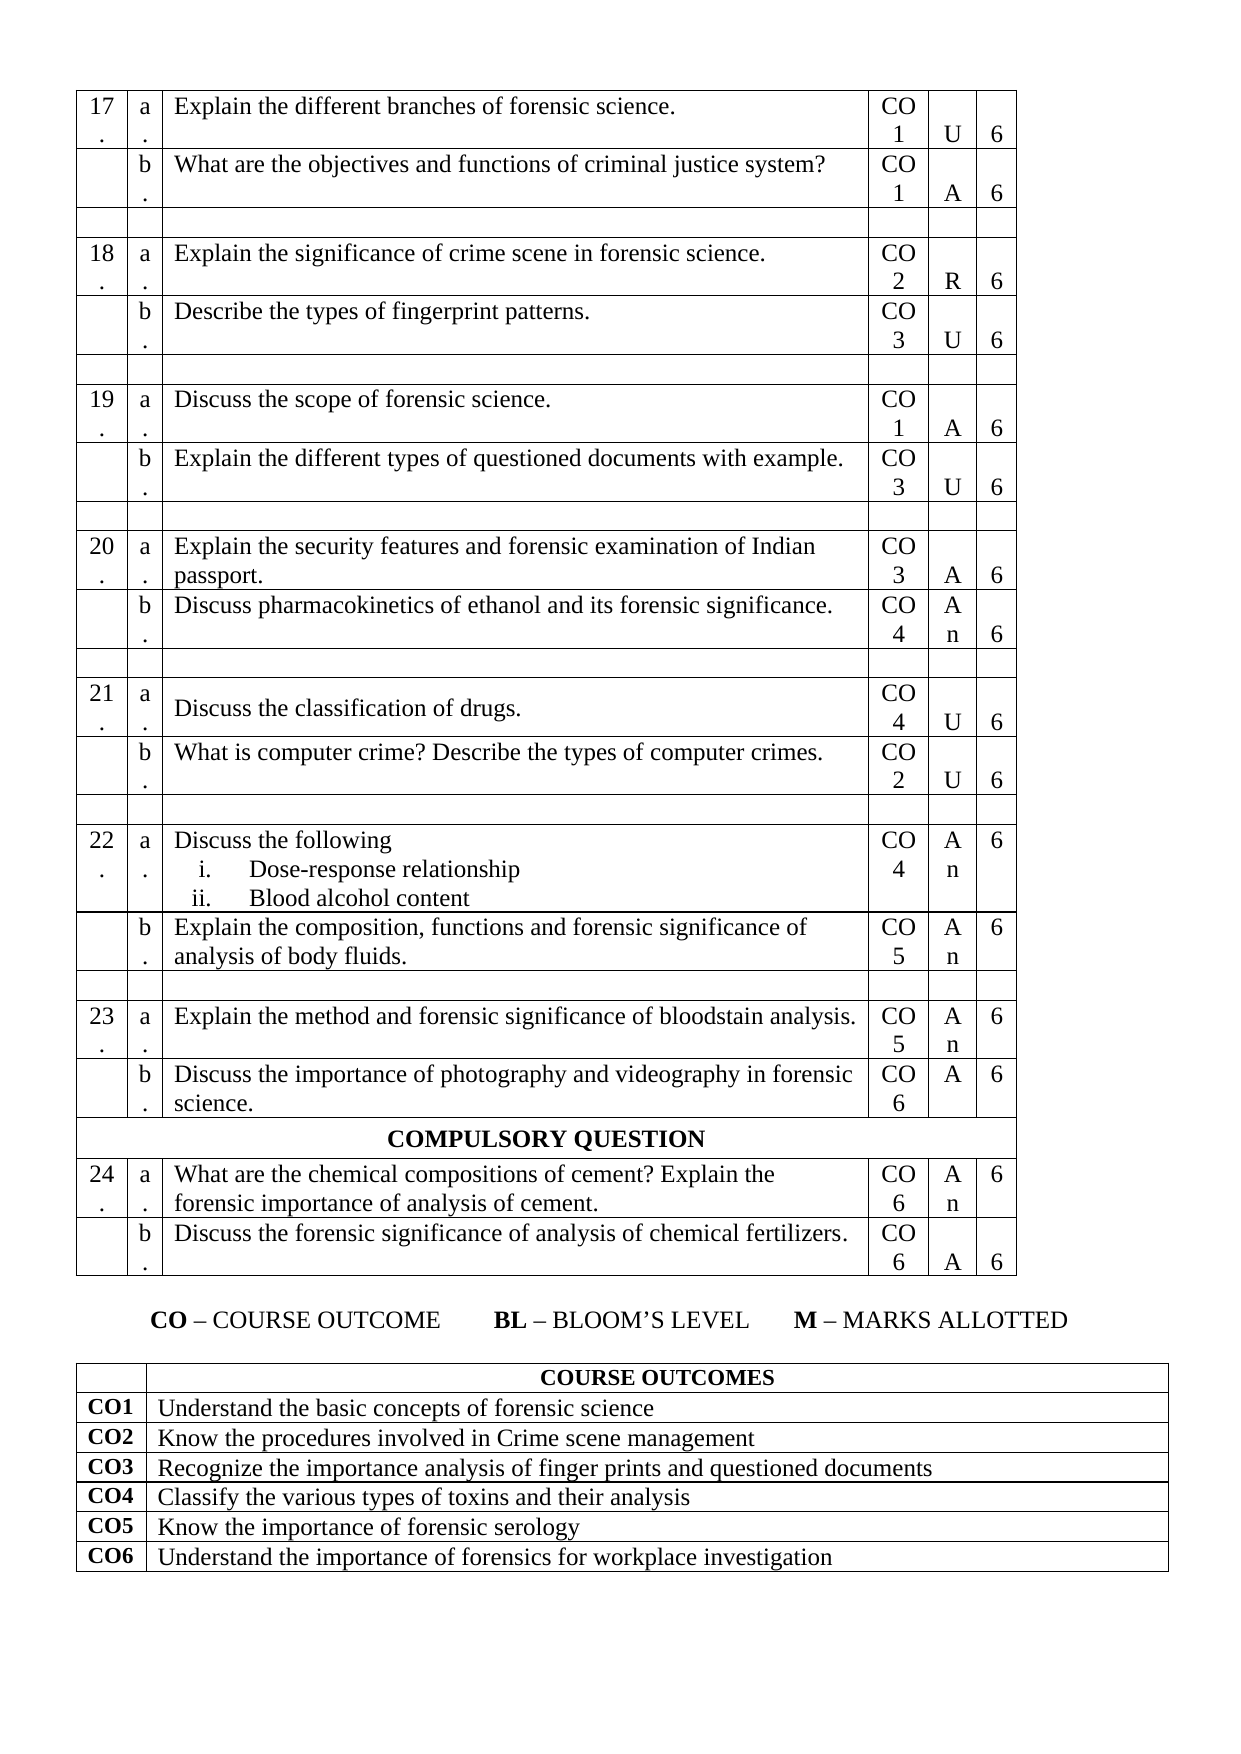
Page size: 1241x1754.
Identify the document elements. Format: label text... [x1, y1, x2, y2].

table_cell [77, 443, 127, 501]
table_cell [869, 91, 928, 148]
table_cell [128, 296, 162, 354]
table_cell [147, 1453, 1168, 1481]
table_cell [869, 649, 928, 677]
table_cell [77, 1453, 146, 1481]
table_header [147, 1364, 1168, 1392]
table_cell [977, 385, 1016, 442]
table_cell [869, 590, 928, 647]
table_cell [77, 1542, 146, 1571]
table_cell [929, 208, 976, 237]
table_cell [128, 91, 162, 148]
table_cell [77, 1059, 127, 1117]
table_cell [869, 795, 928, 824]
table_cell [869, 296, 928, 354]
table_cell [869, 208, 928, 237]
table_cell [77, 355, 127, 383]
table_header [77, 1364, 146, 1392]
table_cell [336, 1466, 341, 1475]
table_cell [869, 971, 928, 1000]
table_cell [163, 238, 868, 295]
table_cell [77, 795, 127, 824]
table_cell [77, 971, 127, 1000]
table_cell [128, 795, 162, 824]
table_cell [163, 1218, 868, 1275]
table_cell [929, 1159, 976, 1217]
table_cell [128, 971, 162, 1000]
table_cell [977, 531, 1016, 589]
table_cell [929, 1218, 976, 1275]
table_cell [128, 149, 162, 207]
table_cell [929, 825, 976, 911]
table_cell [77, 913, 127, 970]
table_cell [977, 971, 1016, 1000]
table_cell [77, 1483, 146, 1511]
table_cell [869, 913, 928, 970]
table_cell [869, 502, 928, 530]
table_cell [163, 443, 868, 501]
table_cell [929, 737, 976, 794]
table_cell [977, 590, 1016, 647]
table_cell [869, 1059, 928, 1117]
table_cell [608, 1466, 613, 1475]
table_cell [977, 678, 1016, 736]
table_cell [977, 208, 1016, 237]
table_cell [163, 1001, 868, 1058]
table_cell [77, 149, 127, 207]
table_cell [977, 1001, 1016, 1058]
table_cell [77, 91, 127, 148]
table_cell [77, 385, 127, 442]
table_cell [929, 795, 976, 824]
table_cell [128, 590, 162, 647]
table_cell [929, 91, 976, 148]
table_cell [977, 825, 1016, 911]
text CO – COURSE OUTCOME BL – BLOOM’S LEVEL M – MARKS ALLOTTED [150, 1305, 1090, 1334]
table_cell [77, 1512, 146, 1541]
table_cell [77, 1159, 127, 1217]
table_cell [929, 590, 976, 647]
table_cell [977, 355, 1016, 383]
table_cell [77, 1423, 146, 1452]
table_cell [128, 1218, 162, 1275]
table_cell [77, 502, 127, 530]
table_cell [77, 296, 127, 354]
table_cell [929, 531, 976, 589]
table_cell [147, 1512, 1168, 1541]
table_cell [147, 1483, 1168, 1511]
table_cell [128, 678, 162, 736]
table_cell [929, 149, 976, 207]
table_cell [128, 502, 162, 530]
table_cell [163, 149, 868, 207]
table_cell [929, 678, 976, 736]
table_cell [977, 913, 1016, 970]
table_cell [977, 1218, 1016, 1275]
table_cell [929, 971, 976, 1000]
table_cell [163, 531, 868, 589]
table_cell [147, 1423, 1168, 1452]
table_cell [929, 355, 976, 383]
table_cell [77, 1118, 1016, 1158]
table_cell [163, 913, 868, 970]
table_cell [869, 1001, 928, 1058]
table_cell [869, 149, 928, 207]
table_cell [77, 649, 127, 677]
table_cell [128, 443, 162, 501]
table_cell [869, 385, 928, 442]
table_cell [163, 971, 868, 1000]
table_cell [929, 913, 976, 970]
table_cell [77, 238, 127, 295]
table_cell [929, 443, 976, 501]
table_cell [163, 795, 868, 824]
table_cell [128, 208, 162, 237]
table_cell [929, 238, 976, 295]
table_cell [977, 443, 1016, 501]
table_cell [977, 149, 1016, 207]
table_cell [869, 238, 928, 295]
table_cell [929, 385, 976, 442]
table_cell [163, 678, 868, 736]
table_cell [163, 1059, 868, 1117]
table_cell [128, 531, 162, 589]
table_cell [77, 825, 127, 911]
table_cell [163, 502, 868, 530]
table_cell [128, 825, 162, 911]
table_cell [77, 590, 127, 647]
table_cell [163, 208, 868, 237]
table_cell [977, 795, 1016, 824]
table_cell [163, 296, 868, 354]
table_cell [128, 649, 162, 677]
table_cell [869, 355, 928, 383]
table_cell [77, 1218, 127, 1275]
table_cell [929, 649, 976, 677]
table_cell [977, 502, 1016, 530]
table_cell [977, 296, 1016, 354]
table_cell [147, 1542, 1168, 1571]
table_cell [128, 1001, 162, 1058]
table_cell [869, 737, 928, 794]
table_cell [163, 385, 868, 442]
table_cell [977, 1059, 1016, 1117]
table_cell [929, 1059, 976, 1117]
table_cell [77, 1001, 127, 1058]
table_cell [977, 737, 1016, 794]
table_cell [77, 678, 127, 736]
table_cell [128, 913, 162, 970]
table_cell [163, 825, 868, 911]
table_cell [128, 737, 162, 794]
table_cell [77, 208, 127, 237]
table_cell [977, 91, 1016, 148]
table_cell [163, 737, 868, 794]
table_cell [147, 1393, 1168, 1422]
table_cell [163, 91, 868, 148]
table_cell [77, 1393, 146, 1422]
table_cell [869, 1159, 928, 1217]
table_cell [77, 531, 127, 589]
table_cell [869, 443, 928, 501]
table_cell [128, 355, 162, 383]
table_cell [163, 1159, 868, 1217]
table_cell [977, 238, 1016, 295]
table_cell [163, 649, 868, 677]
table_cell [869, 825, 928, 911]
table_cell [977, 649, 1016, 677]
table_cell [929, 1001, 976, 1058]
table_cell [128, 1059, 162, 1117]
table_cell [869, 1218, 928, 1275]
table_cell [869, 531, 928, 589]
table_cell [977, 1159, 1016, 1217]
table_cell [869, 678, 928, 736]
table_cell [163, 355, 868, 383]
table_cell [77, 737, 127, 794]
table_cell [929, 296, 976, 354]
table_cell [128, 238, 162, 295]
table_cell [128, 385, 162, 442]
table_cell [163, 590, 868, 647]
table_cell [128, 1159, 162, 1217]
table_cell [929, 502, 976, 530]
